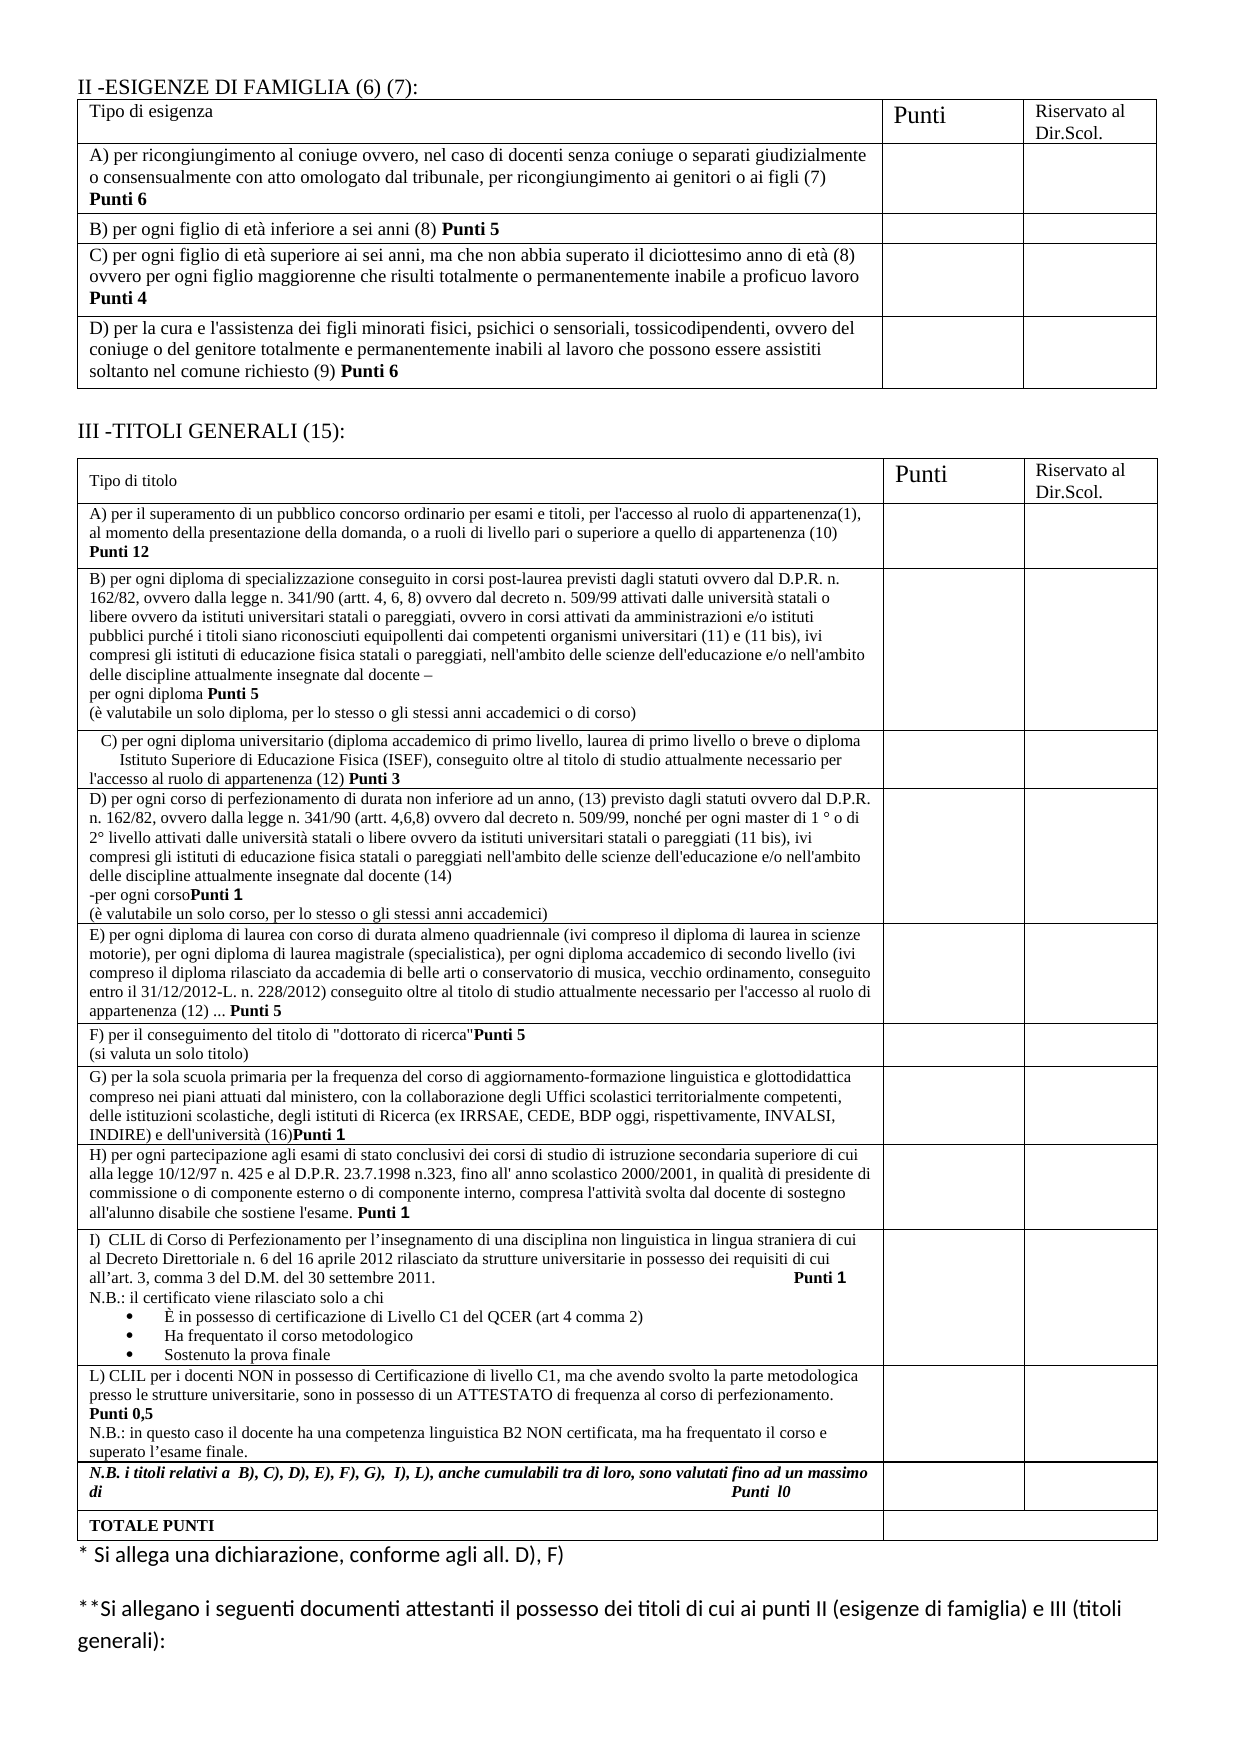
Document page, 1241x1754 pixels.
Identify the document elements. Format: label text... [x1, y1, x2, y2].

table_cell B) per ogni figlio di età inferiore a sei anni (8) Punti 5 [78, 214, 882, 243]
table_cell [883, 244, 1023, 316]
table_cell [884, 731, 1024, 788]
table_header Punti [883, 100, 1023, 143]
table_cell [884, 1067, 1024, 1144]
table_cell [884, 1463, 1024, 1510]
table_cell [1025, 1230, 1157, 1364]
table_cell D) per ogni corso di perfezionamento di durata non inferiore ad un anno, (13) previsto dagli statuti ovvero dal D.P.R. n. 162/82, ovvero dalla legge n. 341/90 (artt. 4,6,8) ovvero dal decreto n. 509/99, nonché per ogni master di 1 ° o di 2° livello attivati dalle università statali o libere ovvero da istituti universitari statali o pareggiati (11 bis), ivi compresi gli istituti di educazione fisica statali o pareggiati nell'ambito delle scienze dell'educazione e/o nell'ambito delle discipline attualmente insegnate dal docente (14) -per ogni corsoPunti 1 (è valutabile un solo corso, per lo stesso o gli stessi anni accademici) [78, 789, 883, 923]
table_cell L) CLIL per i docenti NON in possesso di Certificazione di livello C1, ma che avendo svolto la parte metodologica presso le strutture universitarie, sono in possesso di un ATTESTATO di frequenza al corso di perfezionamento. Punti 0,5 N.B.: in questo caso il docente ha una competenza linguistica B2 NON certificata, ma ha frequentato il corso e superato l’esame finale. [78, 1366, 883, 1461]
table_cell [1024, 214, 1156, 243]
table_cell B) per ogni diploma di specializzazione conseguito in corsi post-laurea previsti dagli statuti ovvero dal D.P.R. n. 162/82, ovvero dalla legge n. 341/90 (artt. 4, 6, 8) ovvero dal decreto n. 509/99 attivati dalle università statali o libere ovvero da istituti universitari statali o pareggiati, ovvero in corsi attivati da amministrazioni e/o istituti pubblici purché i titoli siano riconosciuti equipollenti dai competenti organismi universitari (11) e (11 bis), ivi compresi gli istituti di educazione fisica statali o pareggiati, nell'ambito delle scienze dell'educazione e/o nell'ambito delle discipline attualmente insegnate dal docente – per ogni diploma Punti 5 (è valutabile un solo diploma, per lo stesso o gli stessi anni accademici o di corso) [78, 569, 883, 729]
table_cell H) per ogni partecipazione agli esami di stato conclusivi dei corsi di studio di istruzione secondaria superiore di cui alla legge 10/12/97 n. 425 e al D.P.R. 23.7.1998 n.323, fino all' anno scolastico 2000/2001, in qualità di presidente di commissione o di componente esterno o di componente interno, compresa l'attività svolta dal docente di sostegno all'alunno disabile che sostiene l'esame. Punti 1 [78, 1145, 883, 1229]
table_cell [883, 317, 1023, 388]
table_header Punti [884, 459, 1024, 502]
table_header Tipo di titolo [78, 459, 883, 502]
table_cell D) per la cura e l'assistenza dei figli minorati fisici, psichici o sensoriali, tossicodipendenti, ovvero del coniuge o del genitore totalmente e permanentemente inabili al lavoro che possono essere assistiti soltanto nel comune richiesto (9) Punti 6 [78, 317, 882, 388]
table_cell [884, 1024, 1024, 1066]
table_cell [884, 924, 1024, 1023]
table_cell [1024, 1511, 1157, 1539]
table_cell [1025, 924, 1157, 1023]
table_cell G) per la sola scuola primaria per la frequenza del corso di aggiornamento-formazione linguistica e glottodidattica compreso nei piani attuati dal ministero, con la collaborazione degli Uffici scolastici territorialmente competenti, delle istituzioni scolastiche, degli istituti di Ricerca (ex IRRSAE, CEDE, BDP oggi, rispettivamente, INVALSI, INDIRE) e dell'università (16)Punti 1 [78, 1067, 883, 1144]
table_cell [1025, 504, 1157, 567]
table_cell [884, 1230, 1024, 1364]
text II -ESIGENZE DI FAMIGLIA (6) (7): [77, 74, 1158, 99]
table_cell A) per il superamento di un pubblico concorso ordinario per esami e titoli, per l'accesso al ruolo di appartenenza(1), al momento della presentazione della domanda, o a ruoli di livello pari o superiore a quello di appartenenza (10) Punti 12 [78, 504, 883, 567]
table_cell [1024, 244, 1156, 316]
table_cell C) per ogni figlio di età superiore ai sei anni, ma che non abbia superato il diciottesimo anno di età (8) ovvero per ogni figlio maggiorenne che risulti totalmente o permanentemente inabile a proficuo lavoro Punti 4 [78, 244, 882, 316]
table_cell [883, 144, 1023, 213]
table_cell [1025, 1024, 1157, 1066]
table_cell N.B. i titoli relativi a B), C), D), E), F), G), I), L), anche cumulabili tra di loro, sono valutati fino ad un massimo di Punti l0 [78, 1463, 883, 1510]
text III -TITOLI GENERALI (15): [77, 418, 1158, 443]
table_cell [884, 504, 1024, 567]
table_cell [1025, 789, 1157, 923]
table_cell C) per ogni diploma universitario (diploma accademico di primo livello, laurea di primo livello o breve o diploma Istituto Superiore di Educazione Fisica (ISEF), conseguito oltre al titolo di studio attualmente necessario per l'accesso al ruolo di appartenenza (12) Punti 3 [78, 731, 883, 788]
table_cell [1025, 731, 1157, 788]
table_cell [1025, 1463, 1157, 1510]
table_header Riservato al Dir.Scol. [1024, 100, 1156, 143]
table_cell [1025, 1067, 1157, 1144]
table_cell [884, 1145, 1024, 1229]
table_cell [884, 1511, 1024, 1539]
table_cell [1024, 144, 1156, 213]
table_cell F) per il conseguimento del titolo di "dottorato di ricerca"Punti 5 (si valuta un solo titolo) [78, 1024, 883, 1066]
table_cell TOTALE PUNTI [78, 1511, 883, 1539]
table_cell A) per ricongiungimento al coniuge ovvero, nel caso di docenti senza coniuge o separati giudizialmente o consensualmente con atto omologato dal tribunale, per ricongiungimento ai genitori o ai figli (7) Punti 6 [78, 144, 882, 213]
table_cell [1025, 1145, 1157, 1229]
table_cell E) per ogni diploma di laurea con corso di durata almeno quadriennale (ivi compreso il diploma di laurea in scienze motorie), per ogni diploma di laurea magistrale (specialistica), per ogni diploma accademico di secondo livello (ivi compreso il diploma rilasciato da accademia di belle arti o conservatorio di musica, vecchio ordinamento, conseguito entro il 31/12/2012-L. n. 228/2012) conseguito oltre al titolo di studio attualmente necessario per l'accesso al ruolo di appartenenza (12) ... Punti 5 [78, 924, 883, 1023]
table_header Riservato al Dir.Scol. [1025, 459, 1157, 502]
table_cell [1024, 317, 1156, 388]
table_cell [1025, 1366, 1157, 1461]
table_cell [884, 569, 1024, 729]
table_header Tipo di esigenza [78, 100, 882, 143]
table_cell [884, 789, 1024, 923]
table_cell [1025, 569, 1157, 729]
table_cell [884, 1366, 1024, 1461]
table_cell [883, 214, 1023, 243]
table_cell I) CLIL di Corso di Perfezionamento per l’insegnamento di una disciplina non linguistica in lingua straniera di cui al Decreto Direttoriale n. 6 del 16 aprile 2012 rilasciato da strutture universitarie in possesso dei requisiti di cui all’art. 3, comma 3 del D.M. del 30 settembre 2011. Punti 1 N.B.: il certificato viene rilasciato solo a chi È in possesso di certificazione di Livello C1 del QCER (art 4 comma 2) Ha frequentato il corso metodologico Sostenuto la prova finale [78, 1230, 883, 1364]
